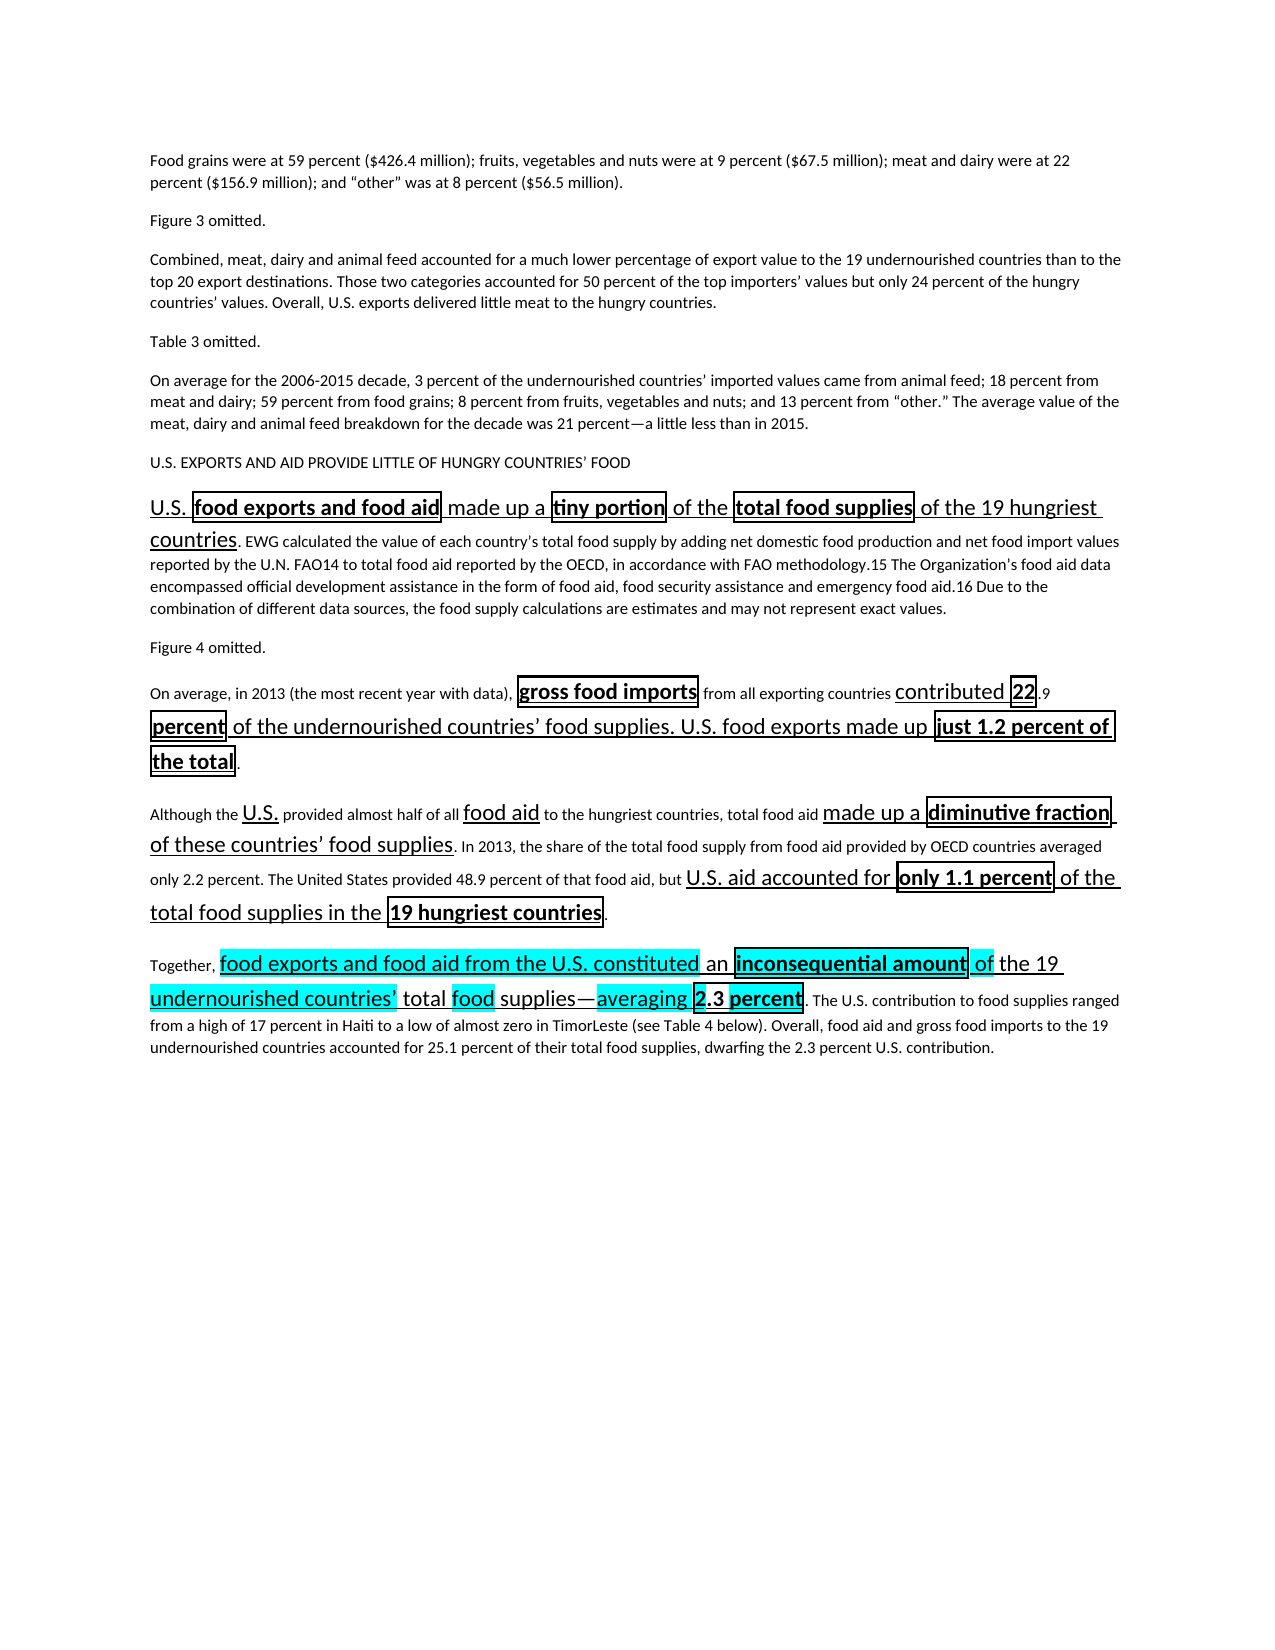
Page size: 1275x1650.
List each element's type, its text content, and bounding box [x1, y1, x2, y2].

text On average, in 2013 (the most recent year with data), gross food imports from all exporting countries contributed 22.9 percent of the undernourished countries’ food supplies. U.S. food exports made up just 1.2 percent of the total. [150, 675, 1125, 777]
text U.S. food exports and food aid made up a tiny portion of the total food supplies of the 19 hungriest countries. EWG calculated the value of each country’s total food supply by adding net domestic food production and net food import values reported by the U.N. FAO14 to total food aid reported by the OECD, in accordance with FAO methodology.15 The Organization’s food aid data encompassed official development assistance in the form of food aid, food security assistance and emergency food aid.16 Due to the combination of different data sources, the food supply calculations are estimates and may not represent exact values. [150, 491, 1125, 619]
text Combined, meat, dairy and animal feed accounted for a much lower percentage of export value to the 19 undernourished countries than to the top 20 export destinations. Those two categories accounted for 50 percent of the top importers’ values but only 24 percent of the hungry countries’ values. Overall, U.S. exports delivered little meat to the hungry countries. [150, 249, 1125, 313]
text Although the U.S. provided almost half of all food aid to the hungriest countries, total food aid made up a diminutive fraction of these countries’ food supplies. In 2013, the share of the total food supply from food aid provided by OECD countries averaged only 2.2 percent. The United States provided 48.9 percent of that food aid, but U.S. aid accounted for only 1.1 percent of the total food supplies in the 19 hungriest countries. [150, 796, 1125, 928]
text Figure 3 omitted. [150, 210, 1125, 231]
text Figure 4 omitted. [150, 637, 1125, 657]
text Together, food exports and food aid from the U.S. constituted an inconsequential amount of the 19 undernourished countries’ total food supplies—averaging 2.3 percent. The U.S. contribution to food supplies ranged from a high of 17 percent in Haiti to a low of almost zero in TimorLeste (see Table 4 below). Overall, food aid and gross food imports to the 19 undernourished countries accounted for 25.1 percent of their total food supplies, dwarfing the 2.3 percent U.S. contribution. [150, 947, 1125, 1058]
text On average for the 2006-2015 decade, 3 percent of the undernourished countries’ imported values came from animal feed; 18 percent from meat and dairy; 59 percent from food grains; 8 percent from fruits, vegetables and nuts; and 13 percent from “other.” The average value of the meat, dairy and animal feed breakdown for the decade was 21 percent—a little less than in 2015. [150, 370, 1125, 434]
text Table 3 omitted. [150, 331, 1125, 352]
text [150, 150, 1125, 192]
text U.S. EXPORTS AND AID PROVIDE LITTLE OF HUNGRY COUNTRIES’ FOOD [150, 452, 1125, 472]
